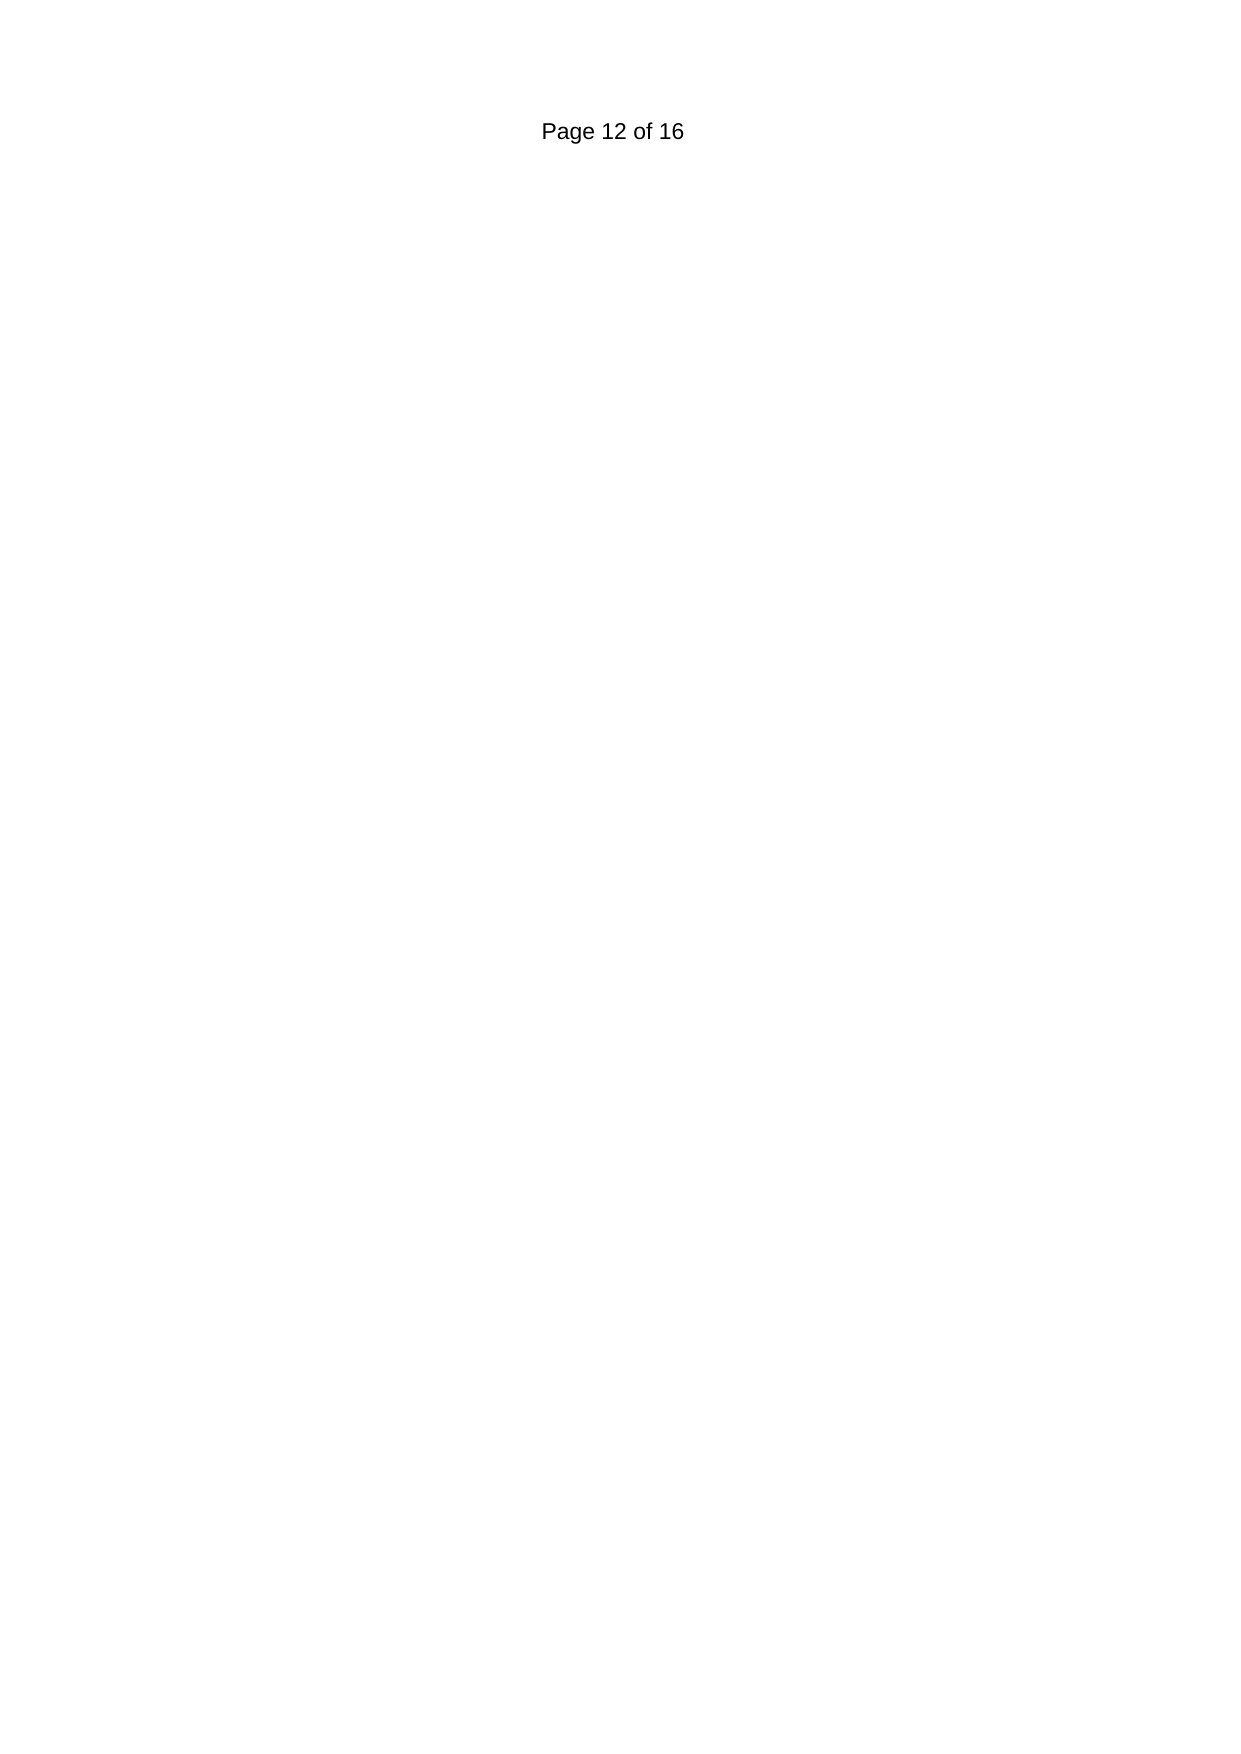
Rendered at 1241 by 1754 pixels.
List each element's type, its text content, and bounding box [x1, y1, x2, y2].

text Page 12 of 16 [541, 118, 1156, 144]
